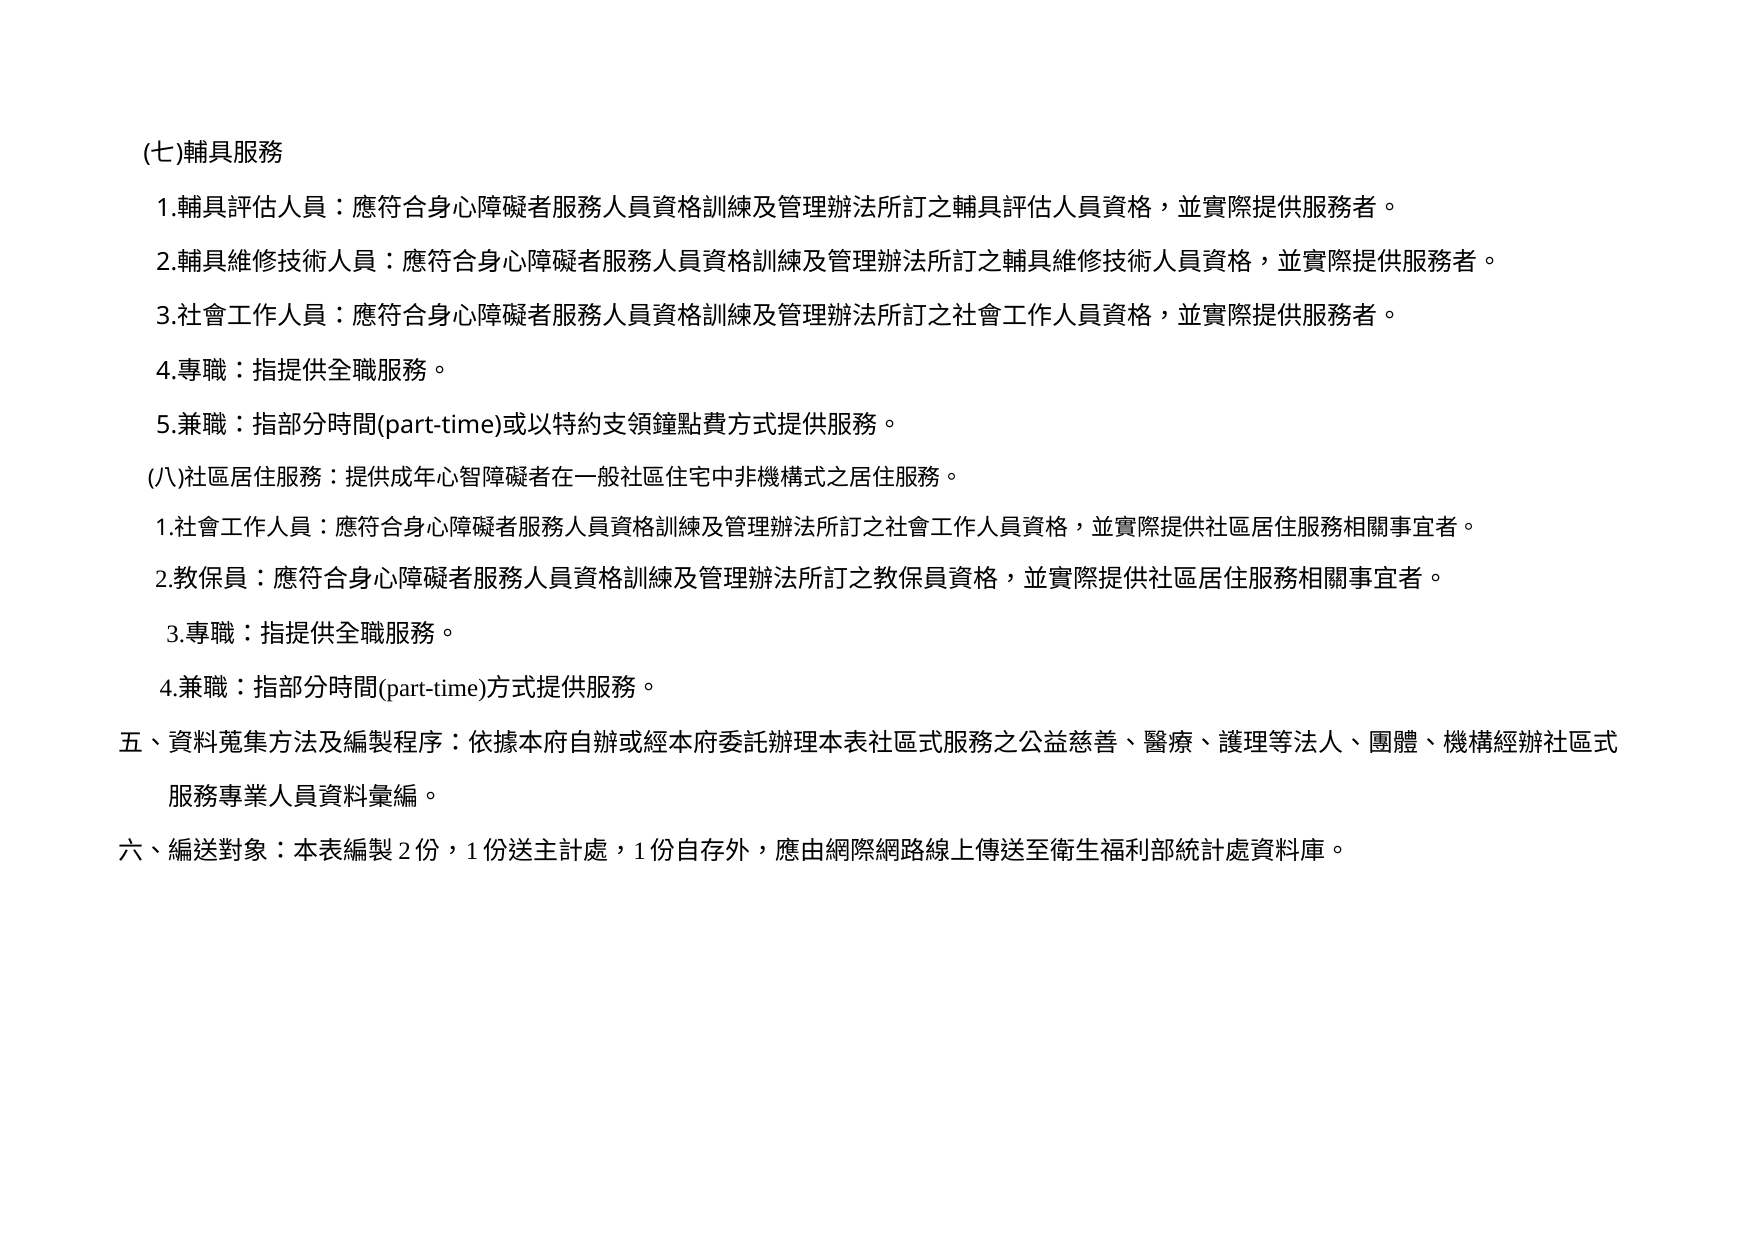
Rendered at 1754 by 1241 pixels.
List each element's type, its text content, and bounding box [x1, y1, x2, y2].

text 2.輔具維修技術人員：應符合身心障礙者服務人員資格訓練及管理辦法所訂之輔具維修技術人員資格，並實際提供服務者。 [143, 241, 1636, 278]
text 六、編送對象：本表編製2份，1份送主計處，1份自存外，應由網際網路線上傳送至衛生福利部統計處資料庫。 [118, 831, 1636, 867]
text 2.教保員：應符合身心障礙者服務人員資格訓練及管理辦法所訂之教保員資格，並實際提供社區居住服務相關事宜者。 [143, 559, 1636, 595]
text 1.輔具評估人員：應符合身心障礙者服務人員資格訓練及管理辦法所訂之輔具評估人員資格，並實際提供服務者。 [143, 187, 1636, 223]
text 5.兼職：指部分時間(part-time)或以特約支領鐘點費方式提供服務。 [143, 404, 1636, 441]
text (八)社區居住服務：提供成年心智障礙者在一般社區住宅中非機構式之居住服務。 [148, 459, 1636, 492]
text 1.社會工作人員：應符合身心障礙者服務人員資格訓練及管理辦法所訂之社會工作人員資格，並實際提供社區居住服務相關事宜者。 [143, 509, 1636, 542]
text 4.專職：指提供全職服務。 [143, 350, 1636, 386]
text 4.兼職：指部分時間(part-time)方式提供服務。 [118, 668, 1636, 704]
text 3.專職：指提供全職服務。 [166, 613, 1636, 649]
text 五、資料蒐集方法及編製程序：依據本府自辦或經本府委託辦理本表社區式服務之公益慈善、醫療、護理等法人、團體、機構經辦社區式服務專業人員資料彙編。 [118, 722, 1636, 813]
text (七)輔具服務 [143, 133, 1636, 169]
text 3.社會工作人員：應符合身心障礙者服務人員資格訓練及管理辦法所訂之社會工作人員資格，並實際提供服務者。 [143, 296, 1636, 332]
